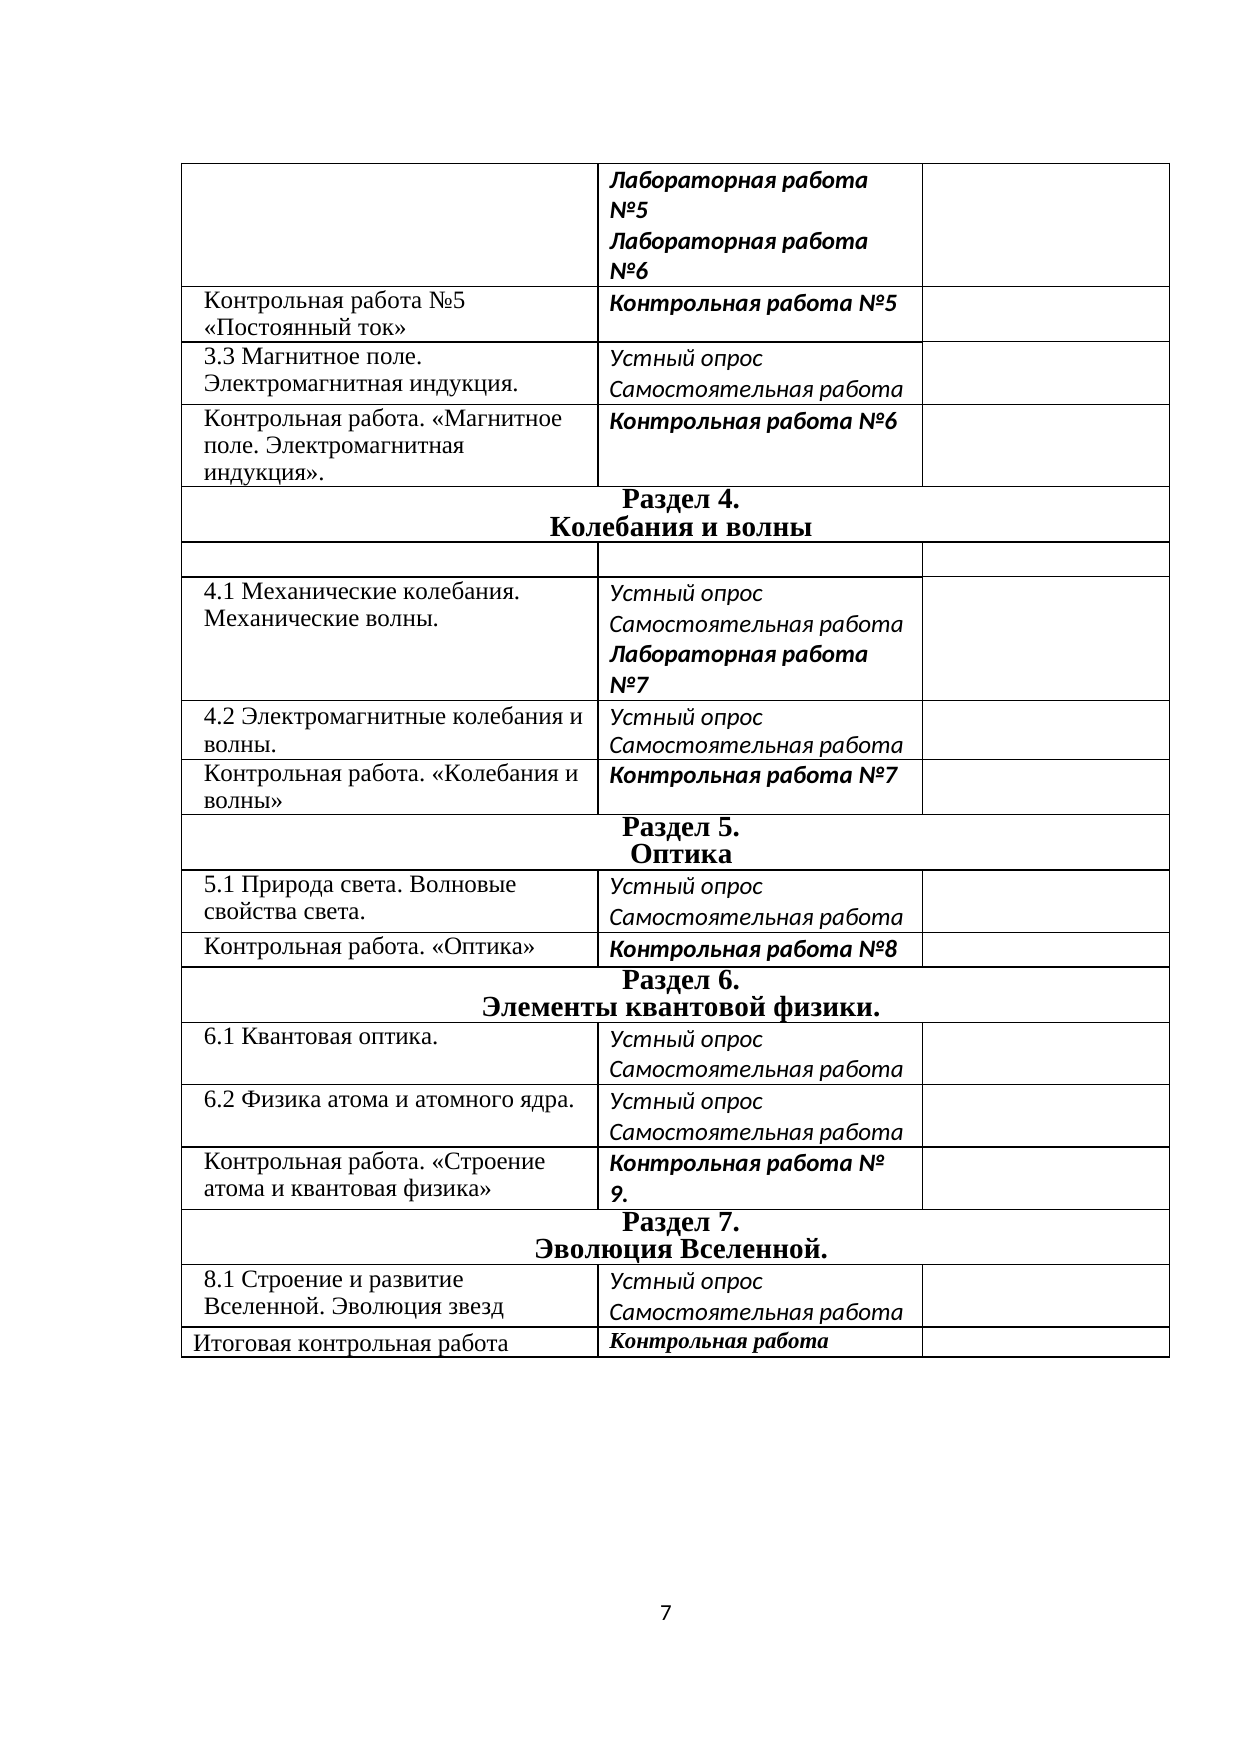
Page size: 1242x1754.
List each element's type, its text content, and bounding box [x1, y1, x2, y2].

table_cell Устный опрос Самостоятельная работа [763, 1085, 922, 1146]
table_cell Контрольная работа №6 [599, 405, 922, 486]
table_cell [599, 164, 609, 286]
table_cell Контрольная работа. «Колебания и волны» [182, 760, 597, 814]
table_cell [923, 287, 1169, 341]
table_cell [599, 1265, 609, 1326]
table_cell Устный опрос Самостоятельная работа [763, 871, 922, 932]
table_cell 4.2 Электромагнитные колебания и волны. [182, 701, 597, 758]
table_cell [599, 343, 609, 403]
table_cell [923, 405, 1169, 486]
table_cell Раздел 5. Оптика [182, 815, 1169, 869]
table_cell [923, 1085, 1169, 1146]
table_cell [923, 933, 1169, 966]
table_cell [923, 760, 1169, 814]
table_cell Раздел 4. Колебания и волны [182, 487, 1169, 541]
table_cell Раздел 7. Эволюция Вселенной. [182, 1210, 1169, 1264]
table_cell Контрольная работа [599, 1328, 922, 1356]
table_cell Контрольная работа №8 [599, 933, 922, 966]
table_cell 6.2 Физика атома и атомного ядра. [182, 1085, 597, 1146]
table_cell Контрольная работа № 9. [628, 1148, 922, 1209]
table_cell Устный опрос Самостоятельная работа [763, 701, 922, 758]
table_cell 8.1 Строение и развитие Вселенной. Эволюция звезд [182, 1265, 597, 1326]
table_cell [923, 342, 1169, 403]
table_cell Устный опрос Самостоятельная работа Лабораторная работа №5 Лабораторная работа №6 [648, 164, 922, 286]
table_cell Контрольная работа. «Строение атома и квантовая физика» [182, 1148, 597, 1209]
table_cell 3.3 Магнитное поле. Электромагнитная индукция. [182, 343, 597, 403]
table_cell Контрольная работа №7 [599, 760, 922, 814]
table_cell Контрольная работа. «Оптика» [182, 933, 597, 966]
table_cell Устный опрос Самостоятельная работа [763, 343, 922, 403]
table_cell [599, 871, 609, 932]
table_cell Контрольная работа №5 «Постоянный ток» [182, 287, 597, 341]
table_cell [182, 164, 597, 286]
table_cell 6.1 Квантовая оптика. [182, 1023, 597, 1084]
table_cell 5.1 Природа света. Волновые свойства света. [182, 871, 597, 932]
table_cell [599, 543, 922, 576]
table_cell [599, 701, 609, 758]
table_cell [923, 1023, 1169, 1084]
table_cell Контрольная работа. «Магнитное поле. Электромагнитная индукция». [182, 405, 597, 486]
table_cell Устный опрос Самостоятельная работа [599, 1023, 922, 1084]
table_cell [923, 1328, 1169, 1356]
table_cell [923, 1265, 1169, 1326]
table_cell Контрольная работа №5 [599, 287, 922, 341]
table_cell [923, 164, 1169, 286]
table_cell [182, 543, 597, 576]
table_cell [923, 1148, 1169, 1209]
table_cell Устный опрос Самостоятельная работа [763, 1265, 922, 1326]
table_cell [923, 577, 1169, 699]
table_cell Устный опрос Самостоятельная работа Лабораторная работа №7 [599, 578, 922, 699]
table_cell [923, 701, 1169, 758]
table_cell 4.1 Механические колебания. Механические волны. [182, 578, 597, 699]
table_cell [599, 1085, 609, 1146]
table_cell Раздел 6. Элементы квантовой физики. [182, 968, 1169, 1022]
table_cell [923, 871, 1169, 932]
table_cell [923, 543, 1169, 576]
table_cell Итоговая контрольная работа [182, 1328, 597, 1356]
